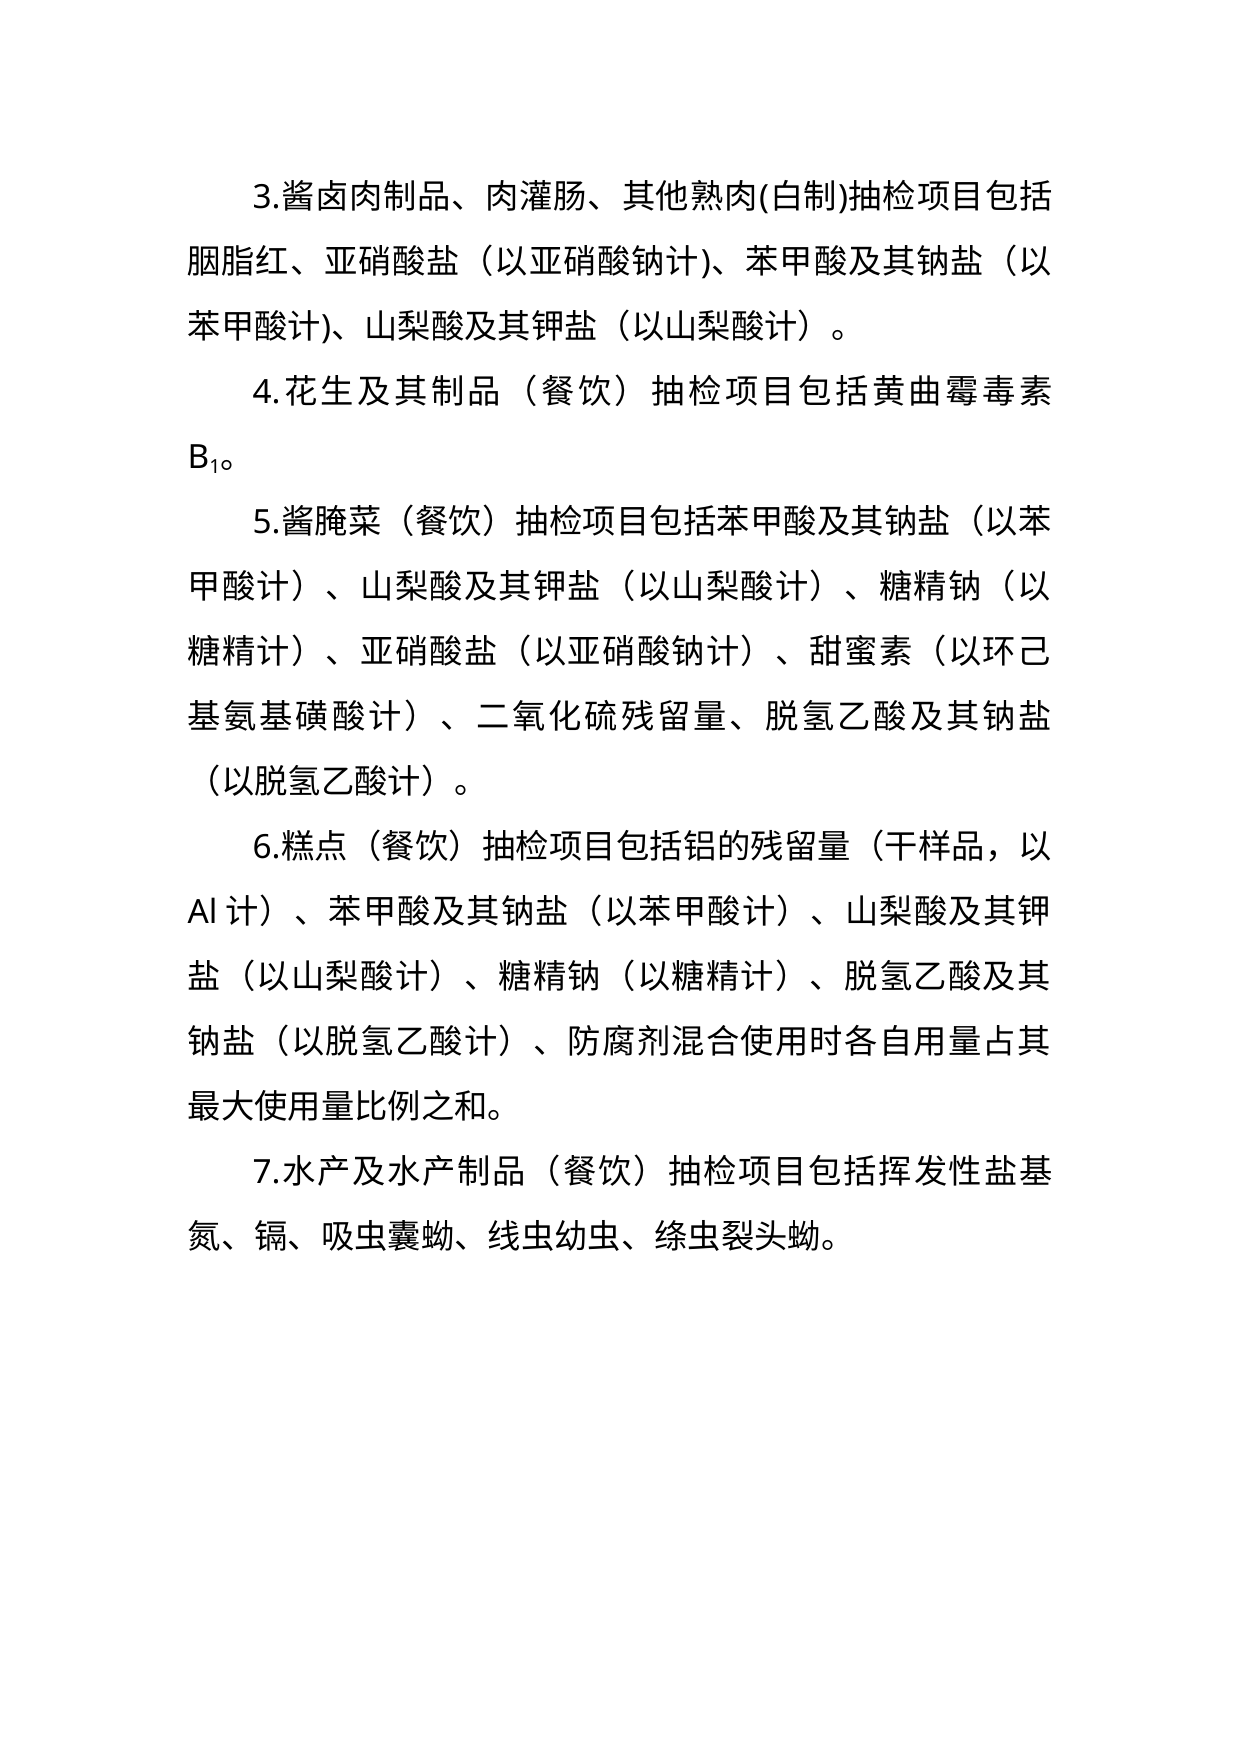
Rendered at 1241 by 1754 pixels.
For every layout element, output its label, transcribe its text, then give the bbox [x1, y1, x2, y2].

text 3.酱卤肉制品、肉灌肠、其他熟肉(白制)抽检项目包括胭脂红、亚硝酸盐（以亚硝酸钠计)、苯甲酸及其钠盐（以苯甲酸计)、山梨酸及其钾盐（以山梨酸计）。 [187, 162, 1053, 357]
text 7.水产及水产制品（餐饮）抽检项目包括挥发性盐基氮、镉、吸虫囊蚴、线虫幼虫、绦虫裂头蚴。 [187, 1137, 1053, 1267]
text 5.酱腌菜（餐饮）抽检项目包括苯甲酸及其钠盐（以苯甲酸计）、山梨酸及其钾盐（以山梨酸计）、糖精钠（以糖精计）、亚硝酸盐（以亚硝酸钠计）、甜蜜素（以环己基氨基磺酸计）、二氧化硫残留量、脱氢乙酸及其钠盐（以脱氢乙酸计）。 [187, 487, 1053, 812]
text 6.糕点（餐饮）抽检项目包括铝的残留量（干样品，以Al计）、苯甲酸及其钠盐（以苯甲酸计）、山梨酸及其钾盐（以山梨酸计）、糖精钠（以糖精计）、脱氢乙酸及其钠盐（以脱氢乙酸计）、防腐剂混合使用时各自用量占其最大使用量比例之和。 [187, 812, 1053, 1137]
text 4.花生及其制品（餐饮）抽检项目包括黄曲霉毒素B1。 [187, 357, 1053, 487]
